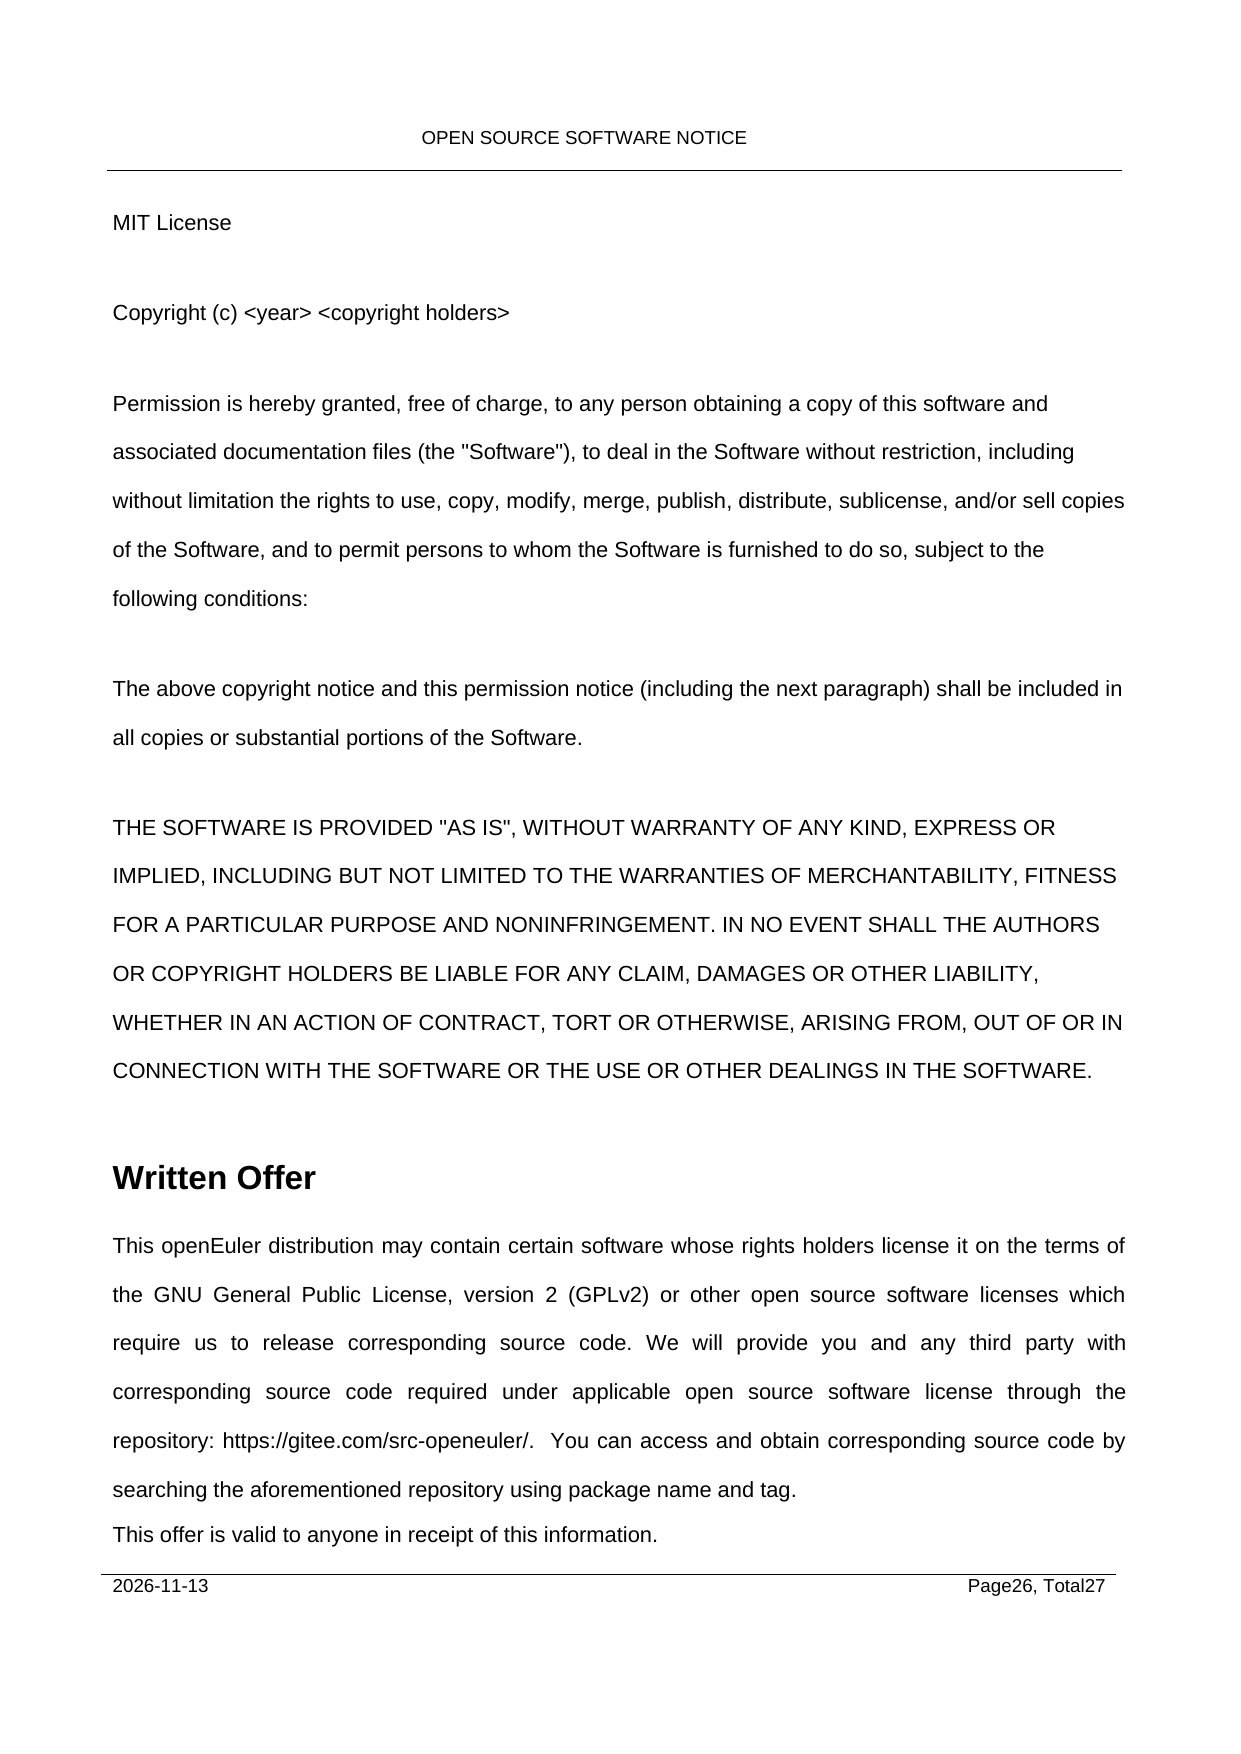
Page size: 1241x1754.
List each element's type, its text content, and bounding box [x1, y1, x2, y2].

text THE SOFTWARE IS PROVIDED "AS IS", WITHOUT WARRANTY OF ANY KIND, EXPRESS OR IMPLIED, INCLUDING BUT NOT LIMITED TO THE WARRANTIES OF MERCHANTABILITY, FITNESS FOR A PARTICULAR PURPOSE AND NONINFRINGEMENT. IN NO EVENT SHALL THE AUTHORS OR COPYRIGHT HOLDERS BE LIABLE FOR ANY CLAIM, DAMAGES OR OTHER LIABILITY, WHETHER IN AN ACTION OF CONTRACT, TORT OR OTHERWISE, ARISING FROM, OUT OF OR IN CONNECTION WITH THE SOFTWARE OR THE USE OR OTHER DEALINGS IN THE SOFTWARE. [112, 811, 1128, 1087]
text Permission is hereby granted, free of charge, to any person obtaining a copy of this software and associated documentation files (the "Software"), to deal in the Software without restriction, including without limitation the rights to use, copy, modify, merge, publish, distribute, sublicense, and/or sell copies of the Software, and to permit persons to whom the Software is furnished to do so, subject to the following conditions: [112, 387, 1128, 614]
text This offer is valid to anyone in receipt of this information. [112, 1518, 1128, 1550]
text This openEuler distribution may contain certain software whose rights holders license it on the terms of the GNU General Public License, version 2 (GPLv2) or other open source software licenses which require us to release corresponding source code. We will provide you and any third party with corresponding source code required under applicable open source software license through the repository: https://gitee.com/src-openeuler/. You can access and obtain corresponding source code by searching the aforementioned repository using package name and tag. [112, 1229, 1128, 1505]
text MIT License [112, 206, 1128, 239]
text Written Offer [112, 1145, 1128, 1210]
text The above copyright notice and this permission notice (including the next paragraph) shall be included in all copies or substantial portions of the Software. [112, 672, 1128, 753]
text Copyright (c) <year> <copyright holders> [112, 297, 1128, 329]
